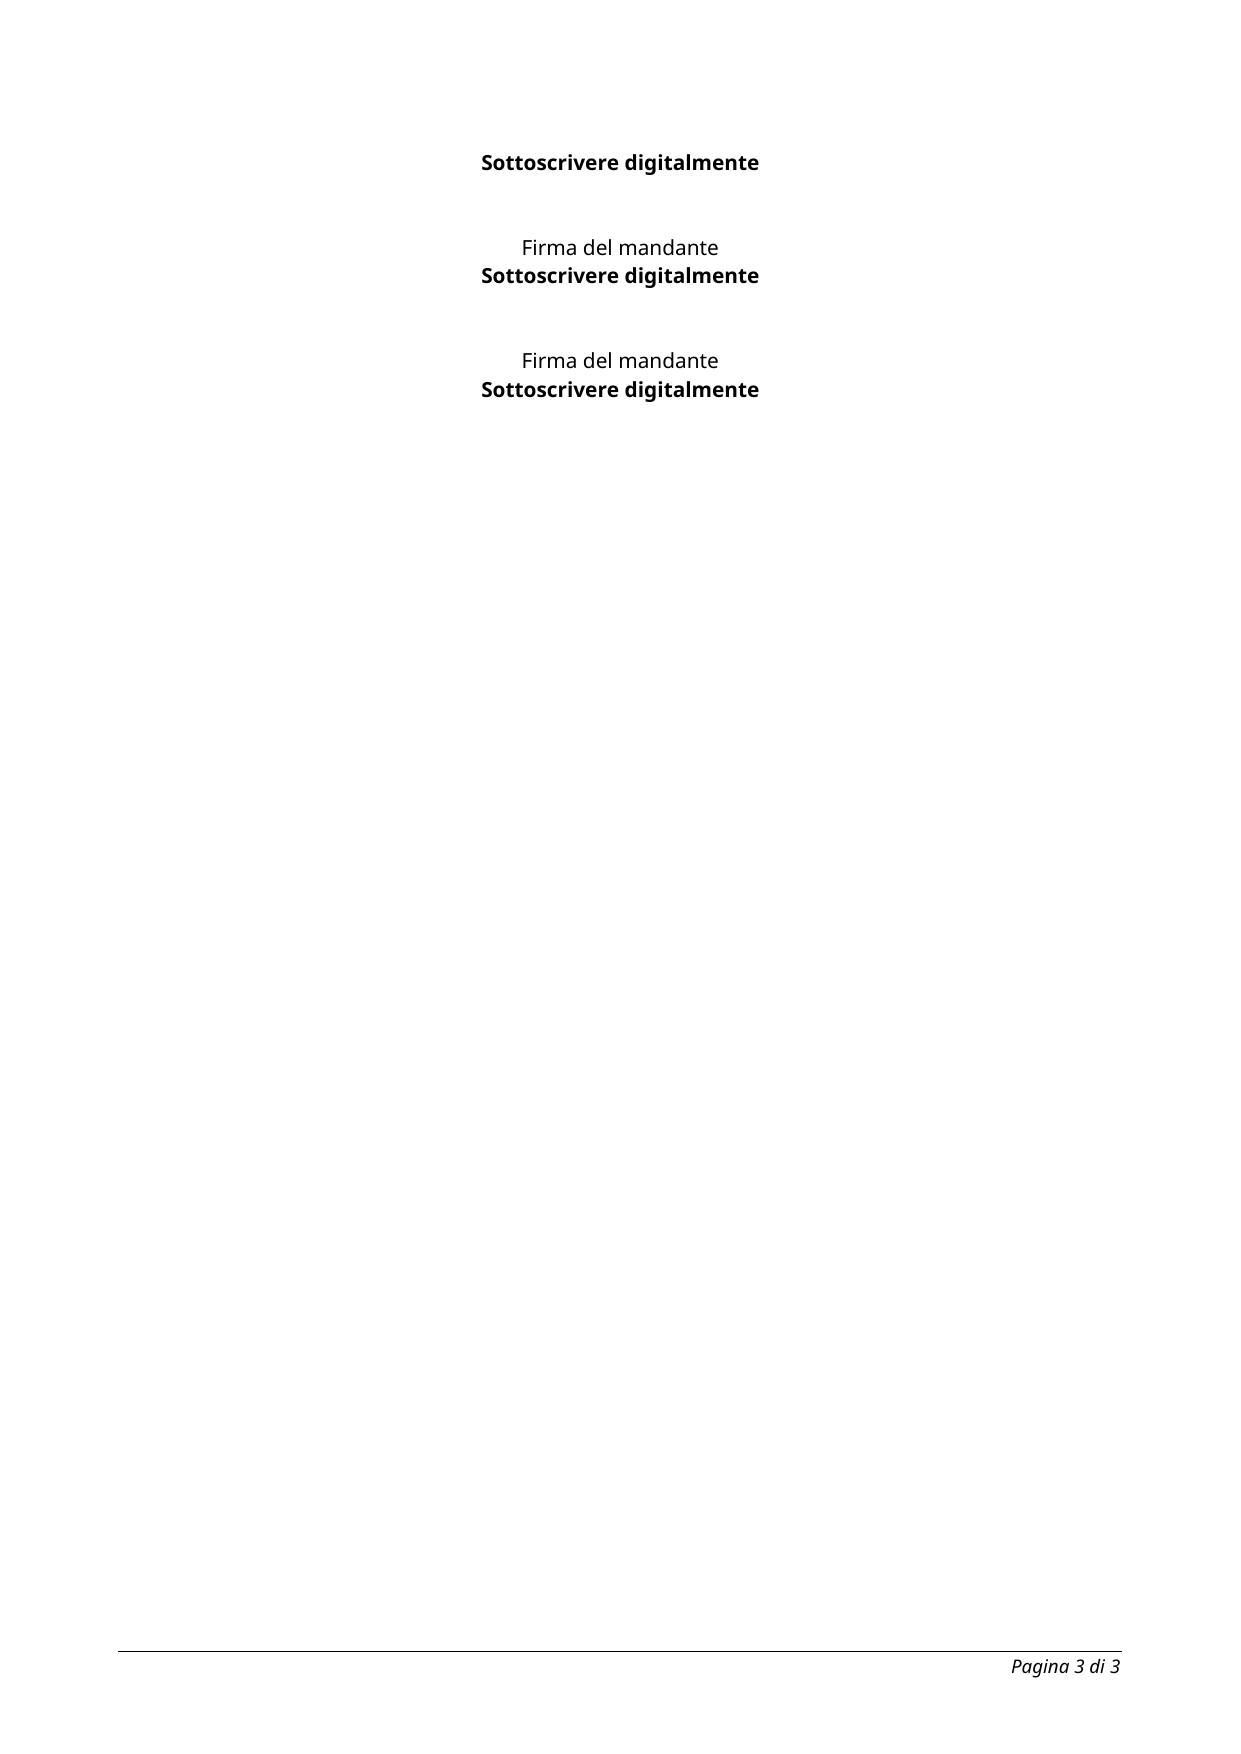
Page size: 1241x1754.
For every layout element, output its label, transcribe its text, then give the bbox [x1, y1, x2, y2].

text Sottoscrivere digitalmente [118, 261, 1122, 290]
text Firma del mandante [118, 347, 1122, 375]
text Firma del mandante [118, 233, 1122, 261]
text Sottoscrivere digitalmente [118, 148, 1122, 176]
text Sottoscrivere digitalmente [118, 375, 1122, 403]
